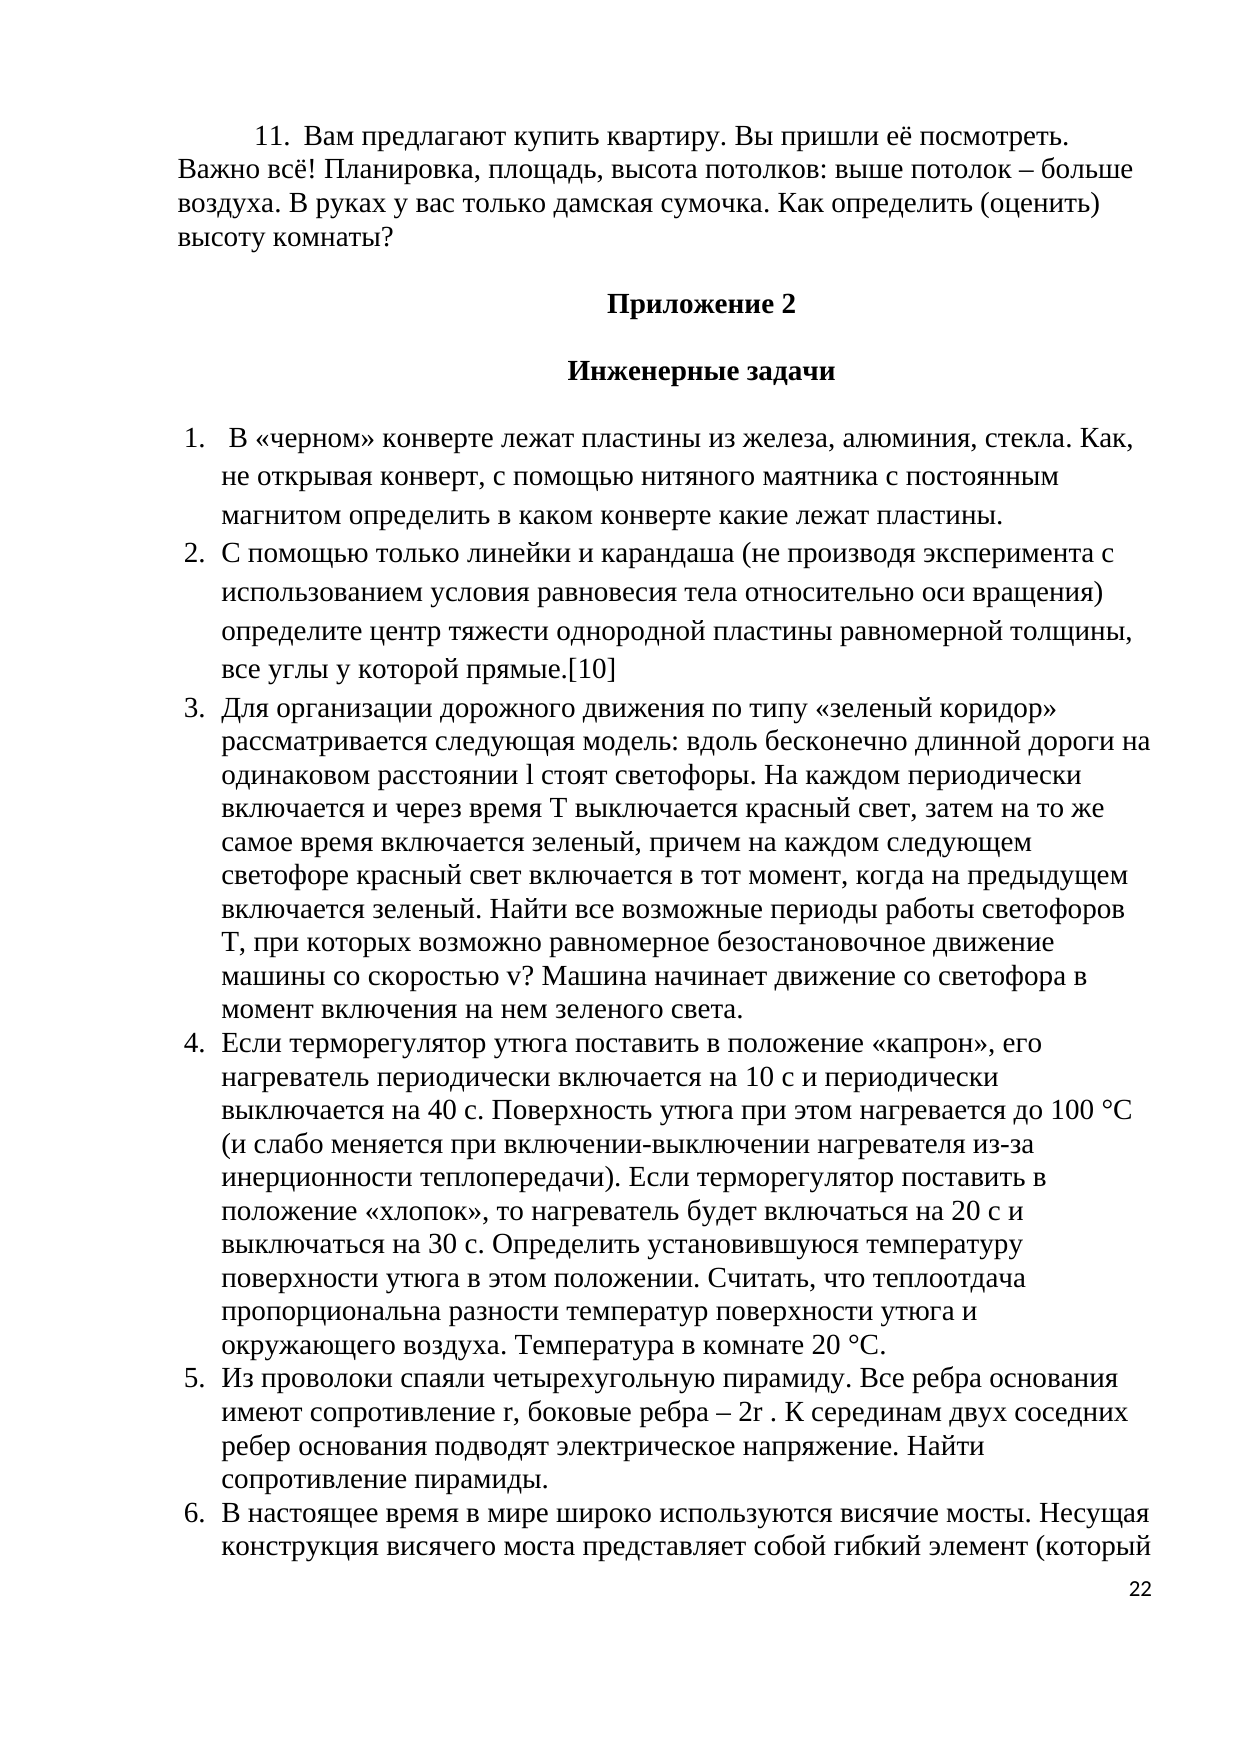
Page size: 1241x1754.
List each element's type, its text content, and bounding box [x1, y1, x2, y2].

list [183, 1495, 1152, 1562]
list Из проволоки спаяли четырехугольную пирамиду. Все ребра основания имеют сопротивление r, боковые ребра – 2r . К серединам двух соседних ребер основания подводят электрическое напряжение. Найти сопротивление пирамиды. [183, 1361, 1152, 1495]
text Инженерные задачи [177, 353, 1152, 386]
list Вам предлагают купить квартиру. Вы пришли её посмотреть. Важно всё! Планировка, площадь, высота потолков: выше потолок – больше воздуха. В руках у вас только дамская сумочка. Как определить (оценить) высоту комнаты? [177, 118, 1152, 252]
list В «черном» конверте лежат пластины из железа, алюминия, стекла. Как, не открывая конверт, с помощью нитяного маятника с постоянным магнитом определить в каком конверте какие лежат пластины. [183, 420, 1152, 531]
list Если терморегулятор утюга поставить в положение «капрон», его нагреватель периодически включается на 10 с и периодически выключается на 40 с. Поверхность утюга при этом нагревается до 100 °С (и слабо меняется при включении-выключении нагревателя из-за инерционности теплопередачи). Если терморегулятор поставить в положение «хлопок», то нагреватель будет включаться на 20 с и выключаться на 30 с. Определить установившуюся температуру поверхности утюга в этом положении. Считать, что теплоотдача пропорциональна разности температур поверхности утюга и окружающего воздуха. Температура в комнате 20 °С. [183, 1025, 1152, 1361]
text Приложение 2 [177, 286, 1152, 319]
list Для организации дорожного движения по типу «зеленый коридор» рассматривается следующая модель: вдоль бесконечно длинной дороги на одинаковом расстоянии l стоят светофоры. На каждом периодически включается и через время T выключается красный свет, затем на то же самое время включается зеленый, причем на каждом следующем светофоре красный свет включается в тот момент, когда на предыдущем включается зеленый. Найти все возможные периоды работы светофоров T, при которых возможно равномерное безостановочное движение машины со скоростью v? Машина начинает движение со светофора в момент включения на нем зеленого света. [183, 690, 1152, 1025]
list С помощью только линейки и карандаша (не производя эксперимента с использованием условия равновесия тела относительно оси вращения) определите центр тяжести однородной пластины равномерной толщины, все углы у которой прямые.[10] [183, 536, 1152, 685]
